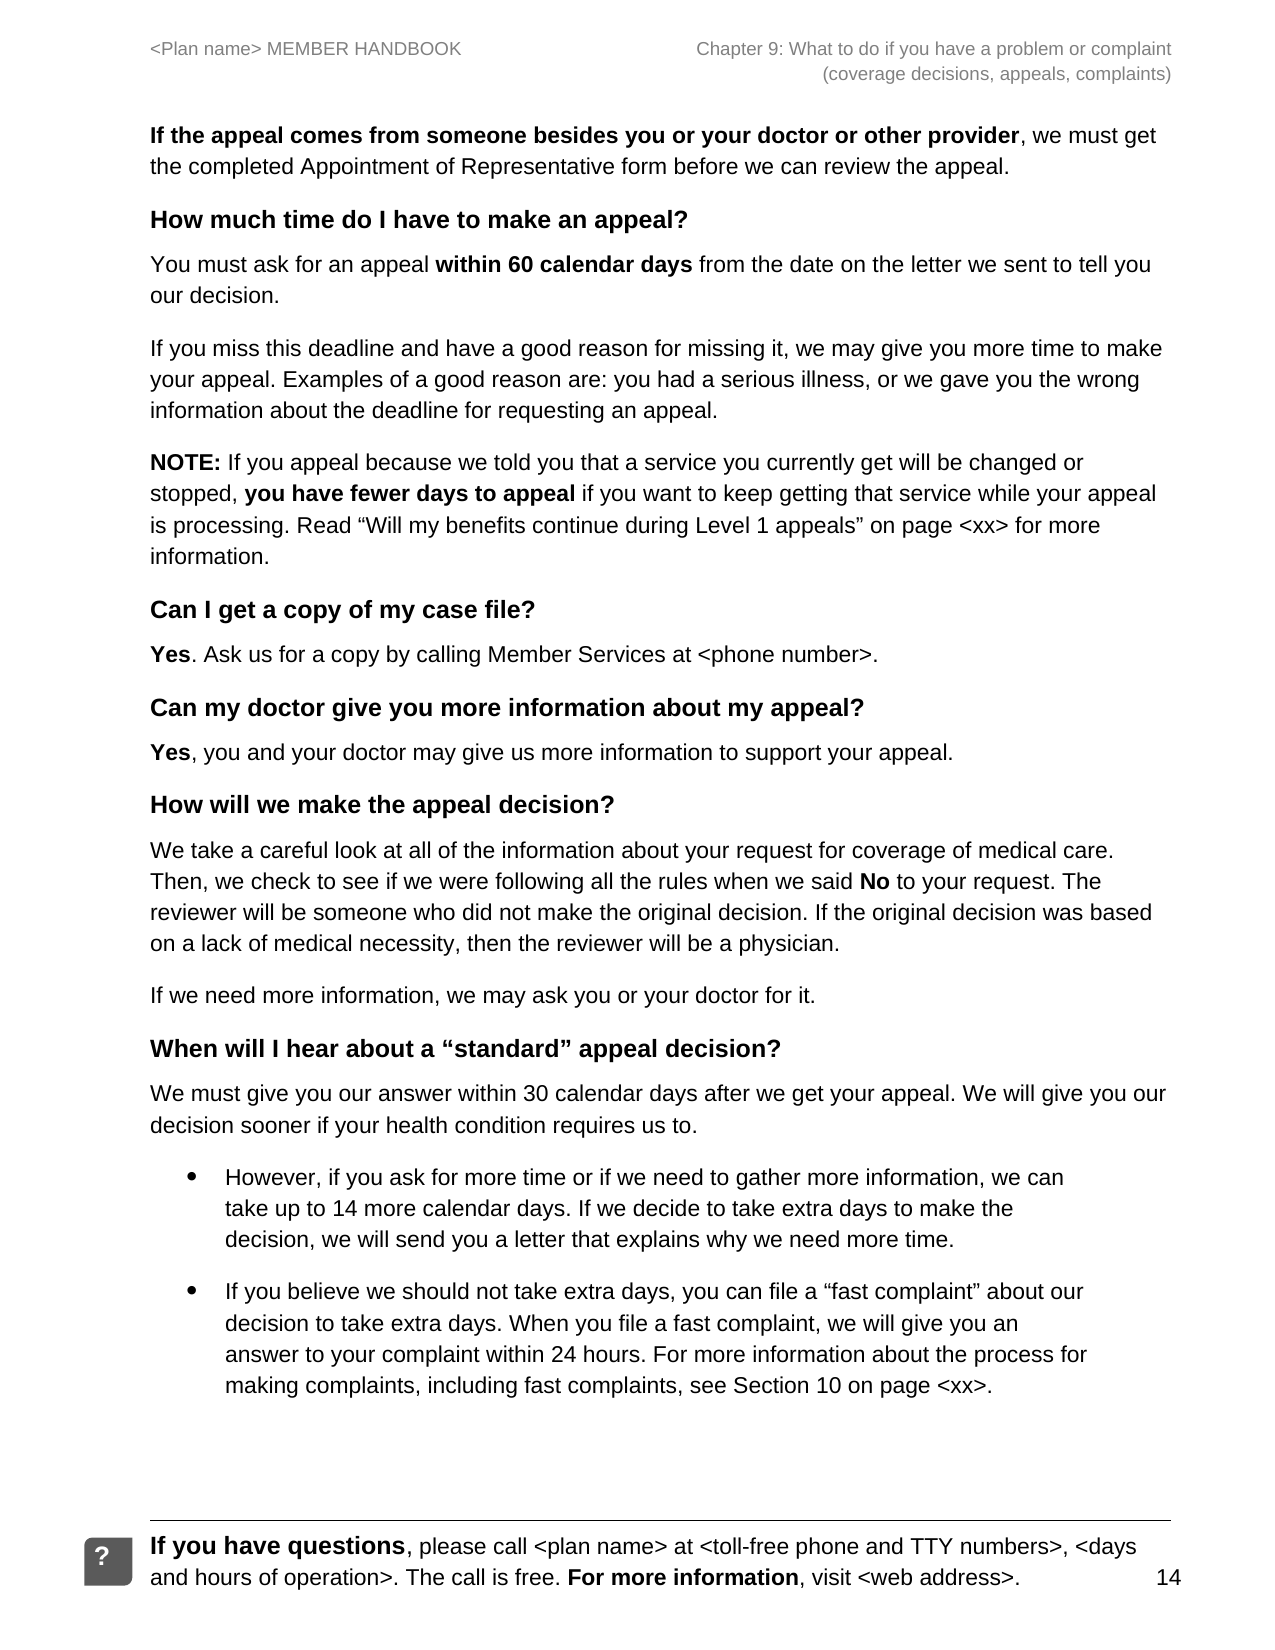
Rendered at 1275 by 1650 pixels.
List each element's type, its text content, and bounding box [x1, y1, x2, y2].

text You must ask for an appeal within 60 calendar days from the date on the letter we sent to tell you our decision. [150, 248, 1171, 310]
subtitle How much time do I have to make an appeal? [150, 202, 1096, 235]
list If you believe we should not take extra days, you can file a “fast complaint” about our decision to take extra days. When you file a fast complaint, we will give you an answer to your complaint within 24 hours. For more information about the process for making complaints, including fast complaints, see Section 10 on page <xx>. [187, 1275, 1096, 1400]
list However, if you ask for more time or if we need to gather more information, we can take up to 14 more calendar days. If we decide to take extra days to make the decision, we will send you a letter that explains why we need more time. [187, 1160, 1096, 1254]
subtitle Can I get a copy of my case file? [150, 591, 1096, 625]
text If we need more information, we may ask you or your doctor for it. [150, 979, 1171, 1010]
subtitle How will we make the appeal decision? [150, 787, 1096, 821]
text Yes. Ask us for a copy by calling Member Services at <phone number>. [150, 637, 1171, 668]
text We must give you our answer within 30 calendar days after we get your appeal. We will give you our decision sooner if your health condition requires us to. [150, 1077, 1171, 1139]
text NOTE: If you appeal because we told you that a service you currently get will be changed or stopped, you have fewer days to appeal if you want to keep getting that service while your appeal is processing. Read “Will my benefits continue during Level 1 appeals” on page <xx> for more information. [150, 446, 1171, 571]
list If the appeal comes from someone besides you or your doctor or other provider, we must get the completed Appointment of Representative form before we can review the appeal. [150, 118, 1171, 181]
text We take a careful look at all of the information about your request for coverage of medical care. Then, we check to see if we were following all the rules when we said No to your request. The reviewer will be someone who did not make the original decision. If the original decision was based on a lack of medical necessity, then the reviewer will be a physician. [150, 833, 1171, 958]
subtitle When will I hear about a “standard” appeal decision? [150, 1031, 1096, 1064]
subtitle Can my doctor give you more information about my appeal? [150, 689, 1096, 723]
text Yes, you and your doctor may give us more information to support your appeal. [150, 735, 1171, 766]
text If you miss this deadline and have a good reason for missing it, we may give you more time to make your appeal. Examples of a good reason are: you had a serious illness, or we gave you the wrong information about the deadline for requesting an appeal. [150, 331, 1171, 425]
